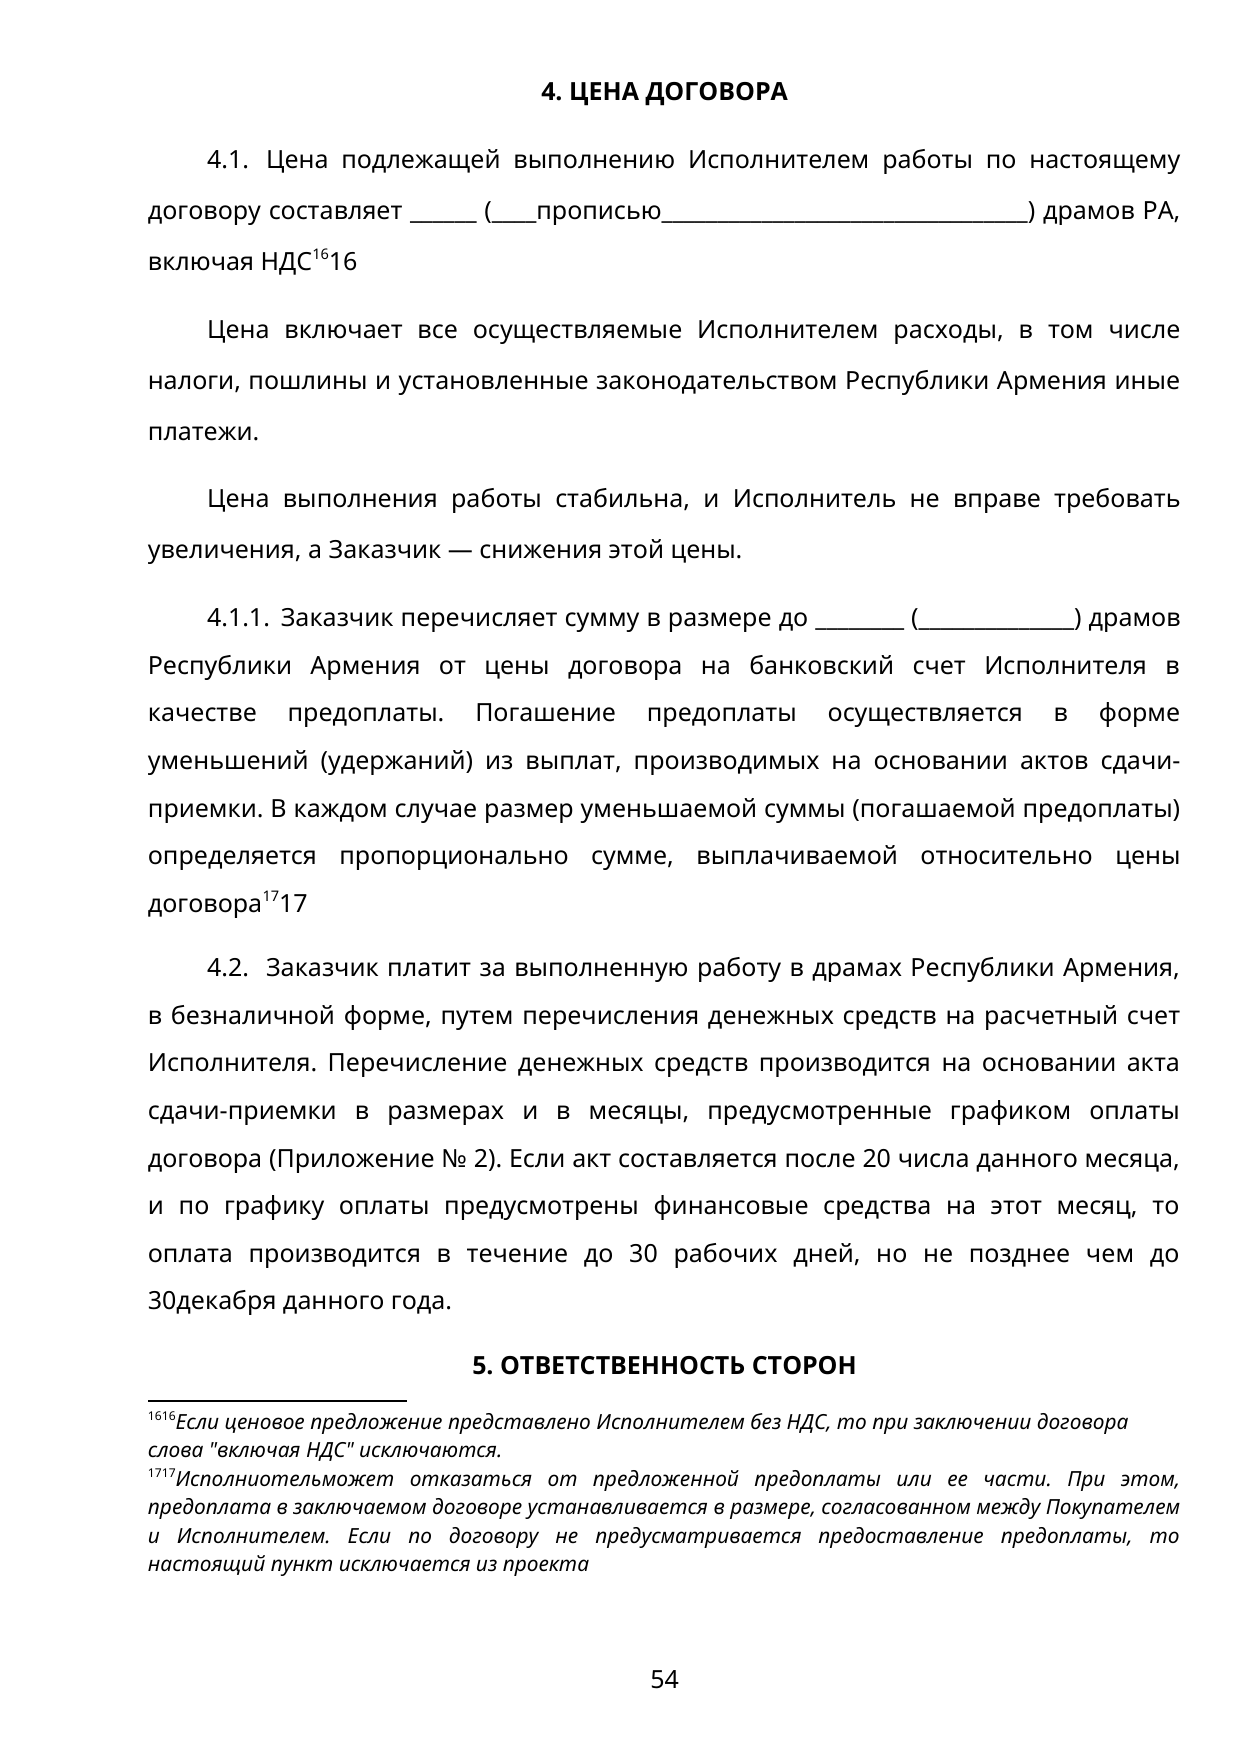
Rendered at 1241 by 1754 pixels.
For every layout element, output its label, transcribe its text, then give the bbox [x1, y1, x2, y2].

text Цена включает все осуществляемые Исполнителем расходы, в том числе налоги, пошлины и установленные законодательством Республики Армения иные платежи. [148, 311, 1181, 447]
text 4.1.1. Заказчик перечисляет сумму в размере до ________ (______________) драмов Республики Армения от цены договора на банковский счет Исполнителя в качестве предоплаты. Погашение предоплаты осуществляется в форме уменьшений (удержаний) из выплат, производимых на основании актов сдачи-приемки. В каждом случае размер уменьшаемой суммы (погашаемой предоплаты) определяется пропорционально сумме, выплачиваемой относительно цены договора17 [148, 600, 1181, 919]
text 4.2. Заказчик платит за выполненную работу в драмах Республики Армения, в безналичной форме, путем перечисления денежных средств на расчетный счет Исполнителя. Перечисление денежных средств производится на основании акта сдачи-приемки в размерах и в месяцы, предусмотренные графиком оплаты договора (Приложение № 2). Если акт составляется после 20 числа данного месяца, и по графику оплаты предусмотрены финансовые средства на этот месяц, то оплата производится в течение до 30 рабочих дней, но не позднее чем до 30декабря данного года. [148, 950, 1181, 1317]
text 4.1. Цена подлежащей выполнению Исполнителем работы по настоящему договору составляет ______ (____прописью_________________________________) драмов РА, включая НДС16 [148, 142, 1181, 278]
text 5. ОТВЕТСТВЕННОСТЬ СТОРОН [148, 1347, 1181, 1381]
text Цена выполнения работы стабильна, и Исполнитель не вправе требовать увеличения, а Заказчик — снижения этой цены. [148, 481, 1181, 566]
text 4. ЦЕНА ДОГОВОРА [148, 74, 1181, 108]
